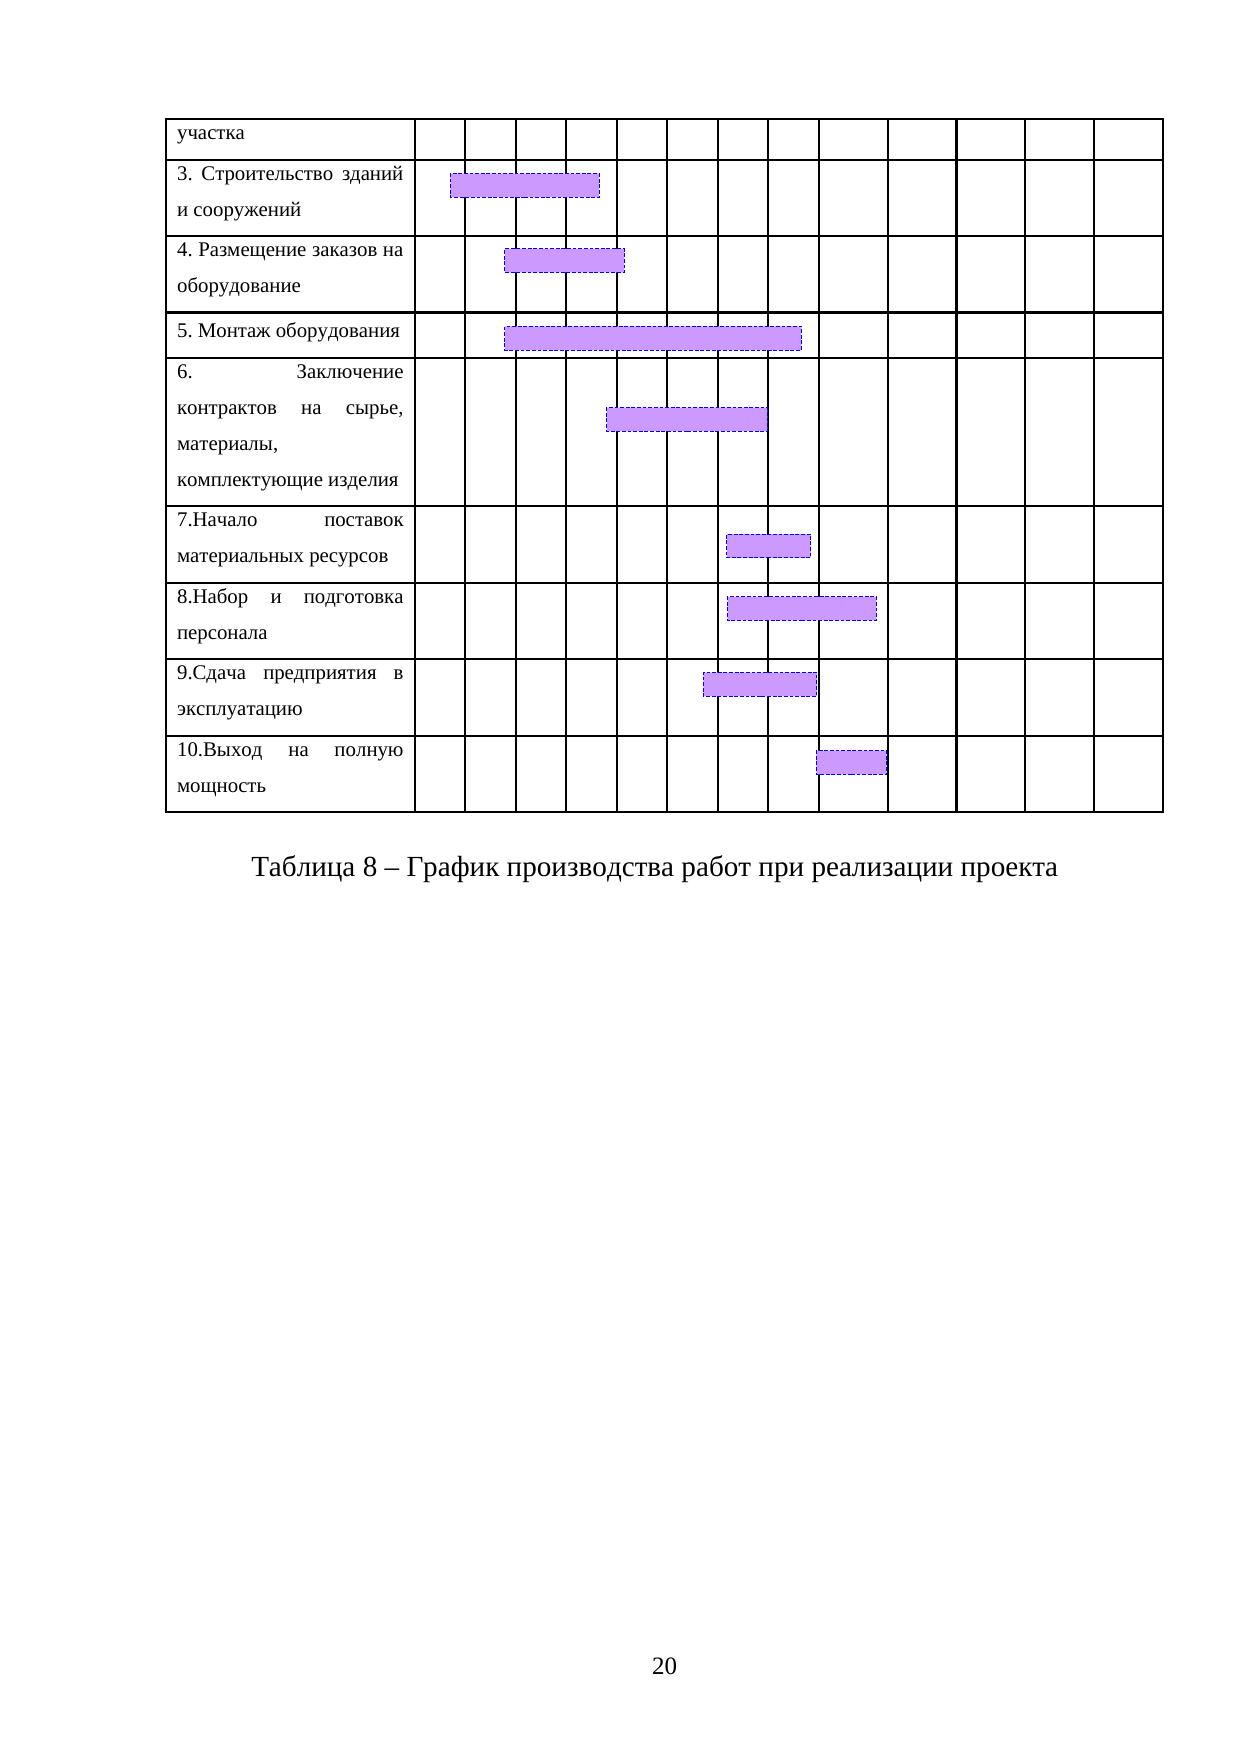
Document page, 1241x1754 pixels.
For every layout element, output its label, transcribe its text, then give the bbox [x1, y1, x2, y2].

table_cell [567, 314, 616, 326]
table_cell [1095, 314, 1162, 357]
table_cell [769, 507, 818, 582]
table_cell [416, 120, 464, 158]
table_cell [668, 507, 717, 582]
table_cell [668, 660, 717, 734]
table_cell [567, 507, 616, 582]
table_cell [416, 314, 464, 357]
table_cell [517, 737, 565, 811]
table_cell [567, 359, 616, 505]
table_cell [668, 120, 717, 158]
table_cell [618, 314, 666, 326]
table_cell [719, 697, 767, 734]
table_cell [416, 507, 464, 582]
table_cell [889, 120, 955, 158]
table_cell [889, 737, 955, 811]
table_cell [618, 161, 666, 235]
table_cell [958, 120, 1024, 158]
table_cell [889, 314, 955, 357]
table_cell [416, 161, 464, 235]
table_cell [618, 737, 666, 811]
table_cell [958, 507, 1024, 582]
table_cell [889, 584, 955, 658]
table_cell [517, 351, 565, 357]
table_cell [1026, 660, 1093, 734]
table_cell [1026, 237, 1093, 311]
table_cell [618, 120, 666, 158]
table_cell [517, 314, 565, 326]
table_cell [416, 359, 464, 505]
table_cell [889, 359, 955, 505]
table_cell [567, 660, 616, 734]
table_cell [1026, 584, 1093, 658]
table_cell [517, 273, 565, 311]
table_cell [416, 737, 464, 811]
table_cell [769, 314, 818, 357]
table_cell [618, 237, 666, 311]
table_cell [769, 584, 818, 596]
table_cell [719, 351, 767, 357]
table_cell [1026, 507, 1093, 582]
table_cell [517, 660, 565, 734]
table_cell [889, 161, 955, 235]
table_cell [466, 660, 515, 734]
table_cell [820, 660, 887, 734]
table_cell [466, 737, 515, 811]
table_cell [769, 621, 818, 658]
table_cell [719, 737, 767, 811]
table_cell [668, 737, 717, 811]
table_cell [567, 273, 616, 311]
table_cell [1095, 584, 1162, 658]
table_cell [719, 120, 767, 158]
table_cell [769, 660, 818, 734]
table_cell [668, 432, 717, 505]
table_cell [1095, 359, 1162, 505]
table_cell [719, 660, 767, 672]
table_cell [618, 660, 666, 734]
table_cell [820, 507, 887, 582]
table_cell 9.Сдача предприятия в эксплуатацию [167, 660, 414, 734]
table_cell [567, 584, 616, 658]
table_cell [517, 359, 565, 505]
table_cell [1026, 359, 1093, 505]
table_cell 3. Строительство зданий и сооружений [167, 161, 414, 235]
table_cell [668, 351, 717, 357]
table_cell [466, 584, 515, 658]
table_cell [769, 359, 818, 505]
table_cell [416, 237, 464, 311]
text Таблица 8 – График производства работ при реализации проекта [177, 849, 1152, 883]
table_cell [820, 314, 887, 357]
table_cell [820, 359, 887, 505]
table_cell [416, 660, 464, 734]
table_cell 7.Начало поставок материальных ресурсов [167, 507, 414, 582]
table_cell [567, 737, 616, 811]
table_cell [1095, 120, 1162, 158]
table_cell [466, 161, 515, 173]
table_cell [958, 584, 1024, 658]
table_cell [958, 237, 1024, 311]
table_cell [668, 161, 717, 235]
table_cell [958, 660, 1024, 734]
table_cell 5. Монтаж оборудования [167, 314, 414, 357]
table_cell 8.Набор и подготовка персонала [167, 584, 414, 658]
table_cell [719, 314, 767, 326]
table_cell [1095, 161, 1162, 235]
table_cell [618, 507, 666, 582]
table_cell [820, 237, 887, 311]
table_cell [820, 120, 887, 158]
table_cell [719, 237, 767, 311]
table_cell [719, 359, 767, 407]
table_cell [958, 161, 1024, 235]
table_cell [769, 237, 818, 311]
table_cell [567, 120, 616, 158]
table_cell [1026, 120, 1093, 158]
table_cell [958, 359, 1024, 505]
table_cell [618, 432, 666, 505]
table_cell [769, 120, 818, 158]
table_cell [668, 584, 717, 658]
table_cell [889, 237, 955, 311]
table_cell [769, 161, 818, 235]
table_cell [889, 507, 955, 582]
table_cell [416, 584, 464, 658]
table_cell [1095, 737, 1162, 811]
table_cell [820, 737, 887, 750]
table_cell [167, 120, 414, 158]
table_cell 6. Заключение контрактов на сырье, материалы, комплектующие изделия [167, 359, 414, 505]
table_cell [517, 120, 565, 158]
table_cell [618, 351, 666, 357]
table_cell [517, 507, 565, 582]
table_cell [1095, 237, 1162, 311]
table_cell [1095, 507, 1162, 582]
table_cell [668, 314, 717, 326]
table_cell [769, 737, 818, 811]
table_cell [618, 359, 666, 407]
table_cell [889, 660, 955, 734]
table_cell [466, 237, 515, 311]
table_cell [517, 584, 565, 658]
table_cell [820, 584, 887, 658]
table_cell [1026, 161, 1093, 235]
table_cell 4. Размещение заказов на оборудование [167, 237, 414, 311]
table_cell [719, 432, 767, 505]
table_cell [719, 161, 767, 235]
table_cell [466, 507, 515, 582]
table_cell [1095, 660, 1162, 734]
table_cell [517, 237, 565, 248]
table_cell [719, 584, 767, 658]
table_cell [517, 161, 565, 173]
table_cell [466, 120, 515, 158]
table_cell [1026, 314, 1093, 357]
table_cell [618, 584, 666, 658]
table_cell [466, 198, 515, 235]
table_cell [567, 237, 616, 248]
table_cell [668, 237, 717, 311]
table_cell [466, 314, 515, 357]
table_cell [1026, 737, 1093, 811]
table_cell [567, 161, 616, 235]
table_cell [958, 737, 1024, 811]
table_cell [517, 198, 565, 235]
table_cell [466, 359, 515, 505]
table_cell [567, 351, 616, 357]
table_cell [668, 359, 717, 407]
table_cell [719, 507, 767, 582]
table_cell [820, 775, 887, 811]
table_cell 10.Выход на полную мощность [167, 737, 414, 811]
table_cell [820, 161, 887, 235]
table_cell [958, 314, 1024, 357]
